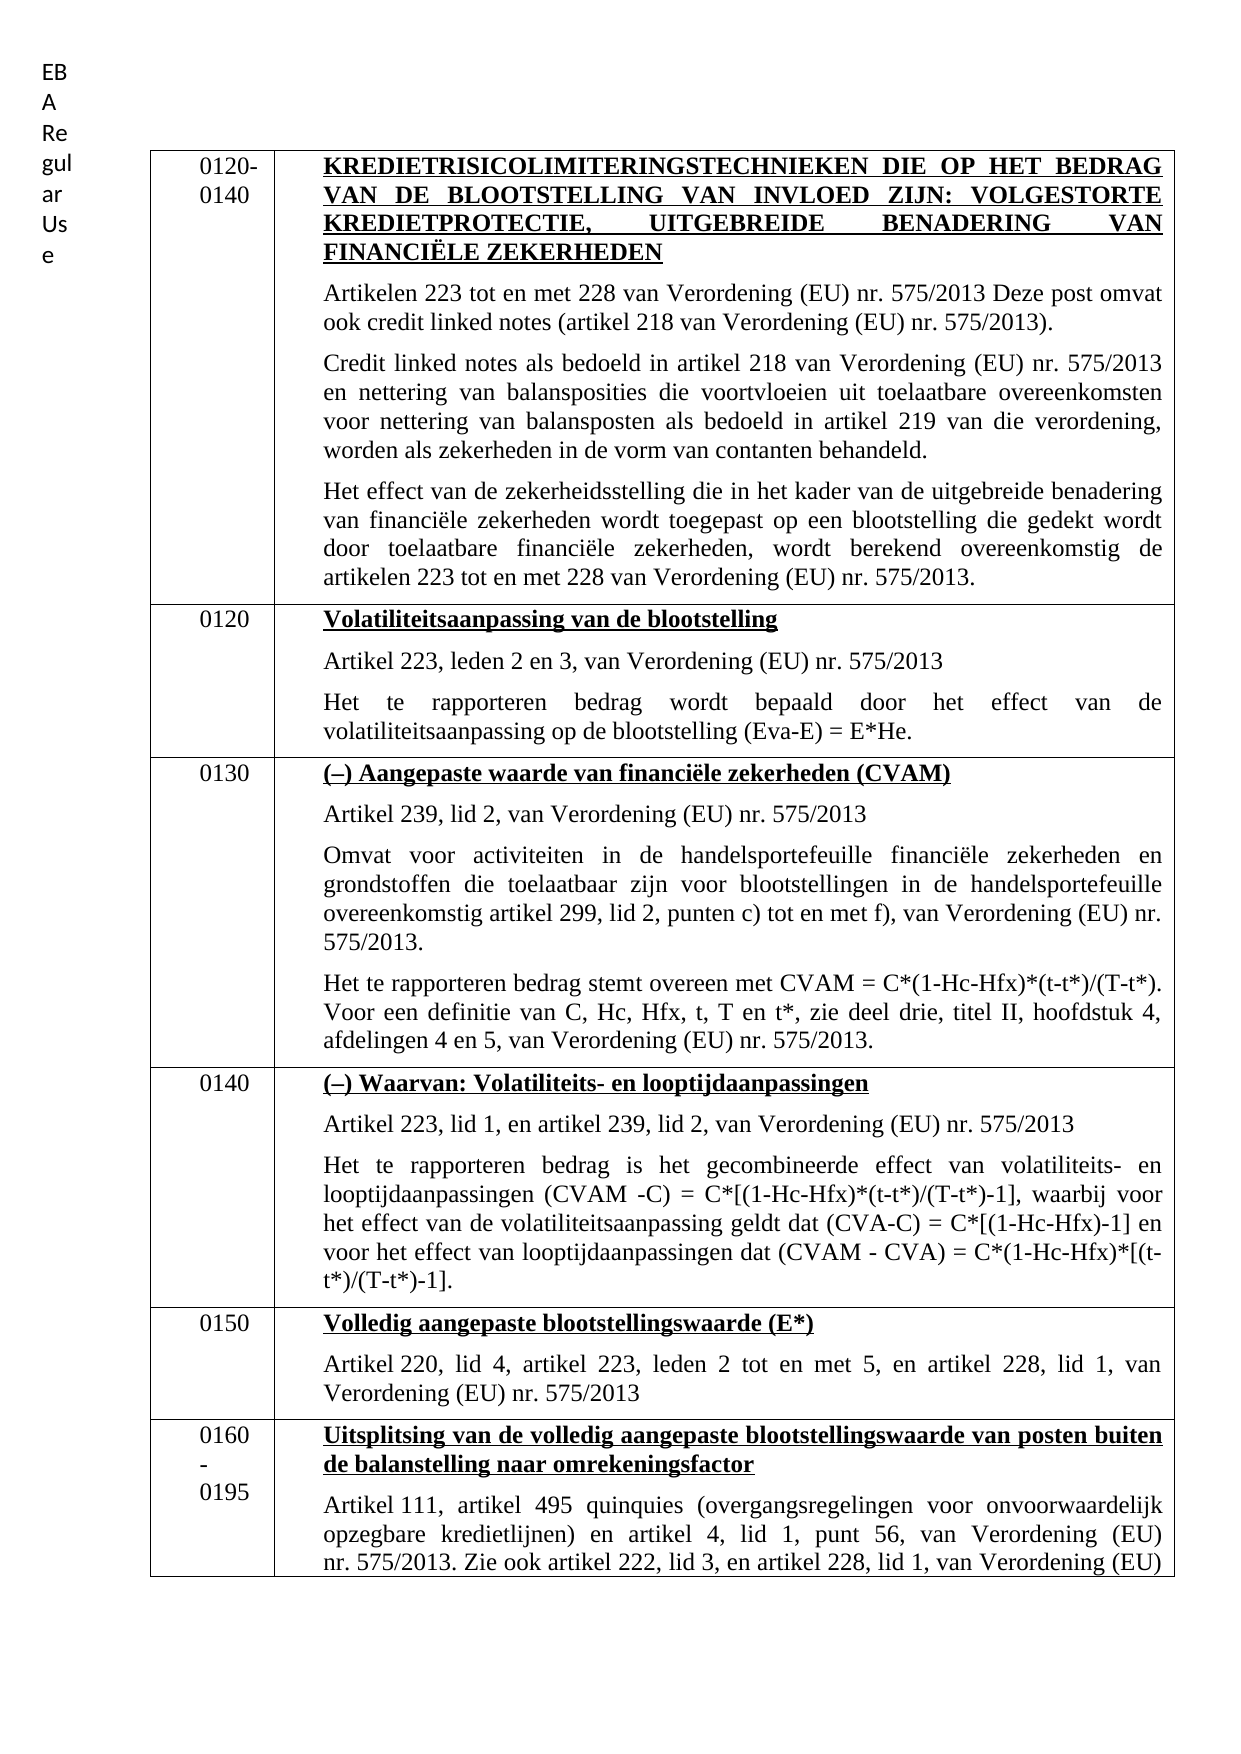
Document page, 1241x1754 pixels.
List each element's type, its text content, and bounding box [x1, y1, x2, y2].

table_cell 0150 [151, 1308, 274, 1419]
table_cell Volatiliteitsaanpassing van de blootstelling Artikel 223, leden 2 en 3, van Verordening (EU) nr. 575/2013 Het te rapporteren bedrag wordt bepaald door het effect van de volatiliteitsaanpassing op de blootstelling (Eva-E) = E*He. [275, 605, 1174, 757]
table_cell KREDIETRISICOLIMITERINGSTECHNIEKEN DIE OP HET BEDRAG VAN DE BLOOTSTELLING VAN INVLOED ZIJN: VOLGESTORTE KREDIETPROTECTIE, UITGEBREIDE BENADERING VAN FINANCIËLE ZEKERHEDEN Artikelen 223 tot en met 228 van Verordening (EU) nr. 575/2013 Deze post omvat ook credit linked notes (artikel 218 van Verordening (EU) nr. 575/2013). Credit linked notes als bedoeld in artikel 218 van Verordening (EU) nr. 575/2013 en nettering van balansposities die voortvloeien uit toelaatbare overeenkomsten voor nettering van balansposten als bedoeld in artikel 219 van die verordening, worden als zekerheden in de vorm van contanten behandeld. Het effect van de zekerheidsstelling die in het kader van de uitgebreide benadering van financiële zekerheden wordt toegepast op een blootstelling die gedekt wordt door toelaatbare financiële zekerheden, wordt berekend overeenkomstig de artikelen 223 tot en met 228 van Verordening (EU) nr. 575/2013. [275, 151, 1174, 603]
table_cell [275, 1420, 1174, 1576]
table_cell 0120 [151, 605, 274, 757]
table_cell 0120-0140 [151, 151, 274, 603]
table_cell Volledig aangepaste blootstellingswaarde (E*) Artikel 220, lid 4, artikel 223, leden 2 tot en met 5, en artikel 228, lid 1, van Verordening (EU) nr. 575/2013 [275, 1308, 1174, 1419]
table_cell 0130 [151, 758, 274, 1067]
table_cell (–) Aangepaste waarde van financiële zekerheden (CVAM) Artikel 239, lid 2, van Verordening (EU) nr. 575/2013 Omvat voor activiteiten in de handelsportefeuille financiële zekerheden en grondstoffen die toelaatbaar zijn voor blootstellingen in de handelsportefeuille overeenkomstig artikel 299, lid 2, punten c) tot en met f), van Verordening (EU) nr. 575/2013. Het te rapporteren bedrag stemt overeen met CVAM = C*(1-Hc-Hfx)*(t-t*)/(T-t*). Voor een definitie van C, Hc, Hfx, t, T en t*, zie deel drie, titel II, hoofdstuk 4, afdelingen 4 en 5, van Verordening (EU) nr. 575/2013. [275, 758, 1174, 1067]
table_cell 0160 - 0195 [151, 1420, 274, 1576]
table_cell (–) Waarvan: Volatiliteits- en looptijdaanpassingen Artikel 223, lid 1, en artikel 239, lid 2, van Verordening (EU) nr. 575/2013 Het te rapporteren bedrag is het gecombineerde effect van volatiliteits- en looptijdaanpassingen (CVAM -C) = C*[(1-Hc-Hfx)*(t-t*)/(T-t*)-1], waarbij voor het effect van de volatiliteitsaanpassing geldt dat (CVA-C) = C*[(1-Hc-Hfx)-1] en voor het effect van looptijdaanpassingen dat (CVAM - CVA) = C*(1-Hc-Hfx)*[(t-t*)/(T-t*)-1]. [275, 1068, 1174, 1307]
table_cell 0140 [151, 1068, 274, 1307]
